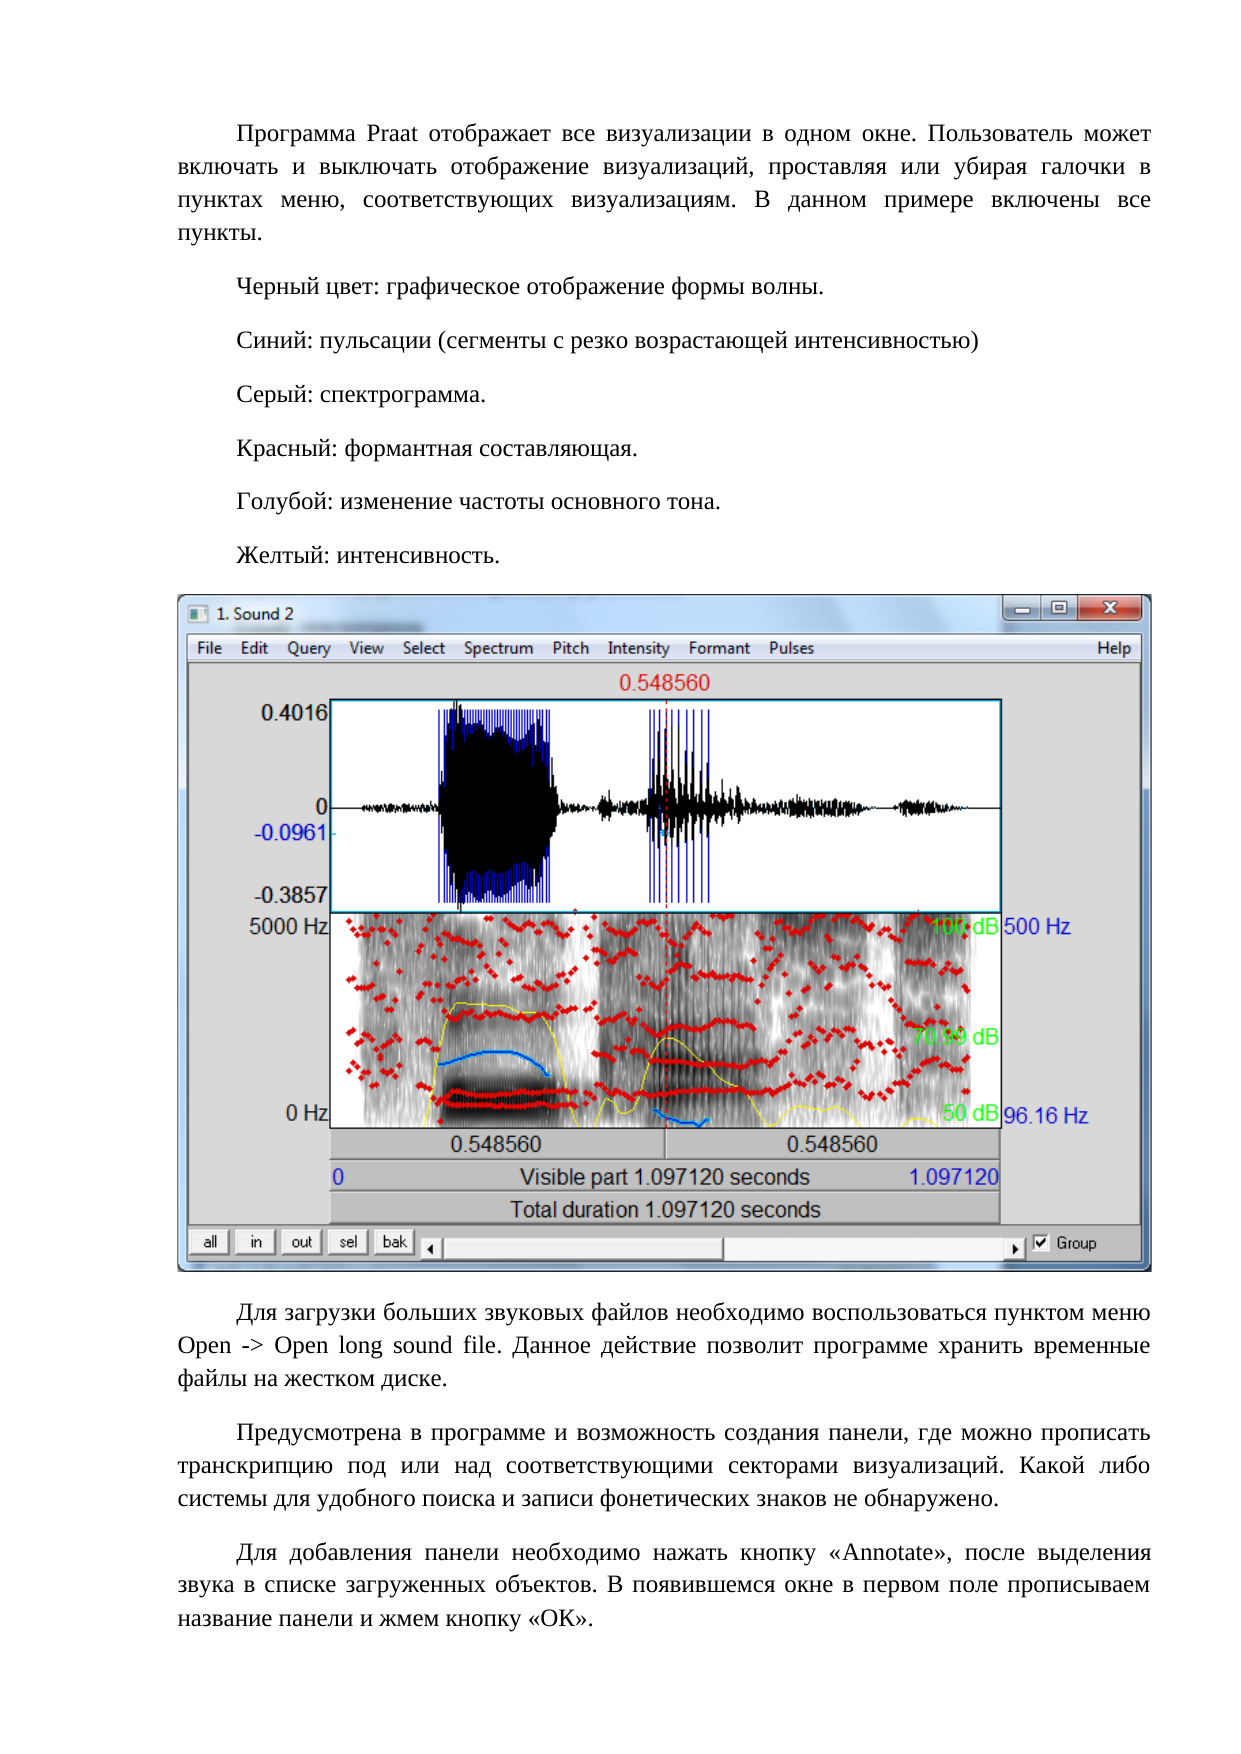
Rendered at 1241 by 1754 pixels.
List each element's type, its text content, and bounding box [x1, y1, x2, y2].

text Красный: формантная составляющая. [177, 433, 1152, 461]
text Серый: спектрограмма. [177, 379, 1152, 407]
text Программа Praat отображает все визуализации в одном окне. Пользователь может включать и выключать отображение визуализаций, проставляя или убирая галочки в пунктах меню, соответствующих визуализациям. В данном примере включены все пункты. [177, 118, 1152, 246]
text Голубой: изменение частоты основного тона. [177, 486, 1152, 515]
text Для добавления панели необходимо нажать кнопку «Annotate», после выделения звука в списке загруженных объектов. В появившемся окне в первом поле прописываем название панели и жмем кнопку «ОК». [177, 1537, 1152, 1631]
text Для загрузки больших звуковых файлов необходимо воспользоваться пунктом меню Open -> Open long sound file. Данное действие позволит программе хранить временные файлы на жестком диске. [177, 1297, 1152, 1392]
text Предусмотрена в программе и возможность создания панели, где можно прописать транскрипцию под или над соответствующими секторами визуализаций. Какой либо системы для удобного поиска и записи фонетических знаков не обнаружено. [177, 1417, 1152, 1511]
text Черный цвет: графическое отображение формы волны. [177, 271, 1152, 300]
text Желтый: интенсивность. [177, 540, 1152, 569]
text Синий: пульсации (сегменты с резко возрастающей интенсивностью) [177, 325, 1152, 354]
picture [177, 594, 1152, 1272]
